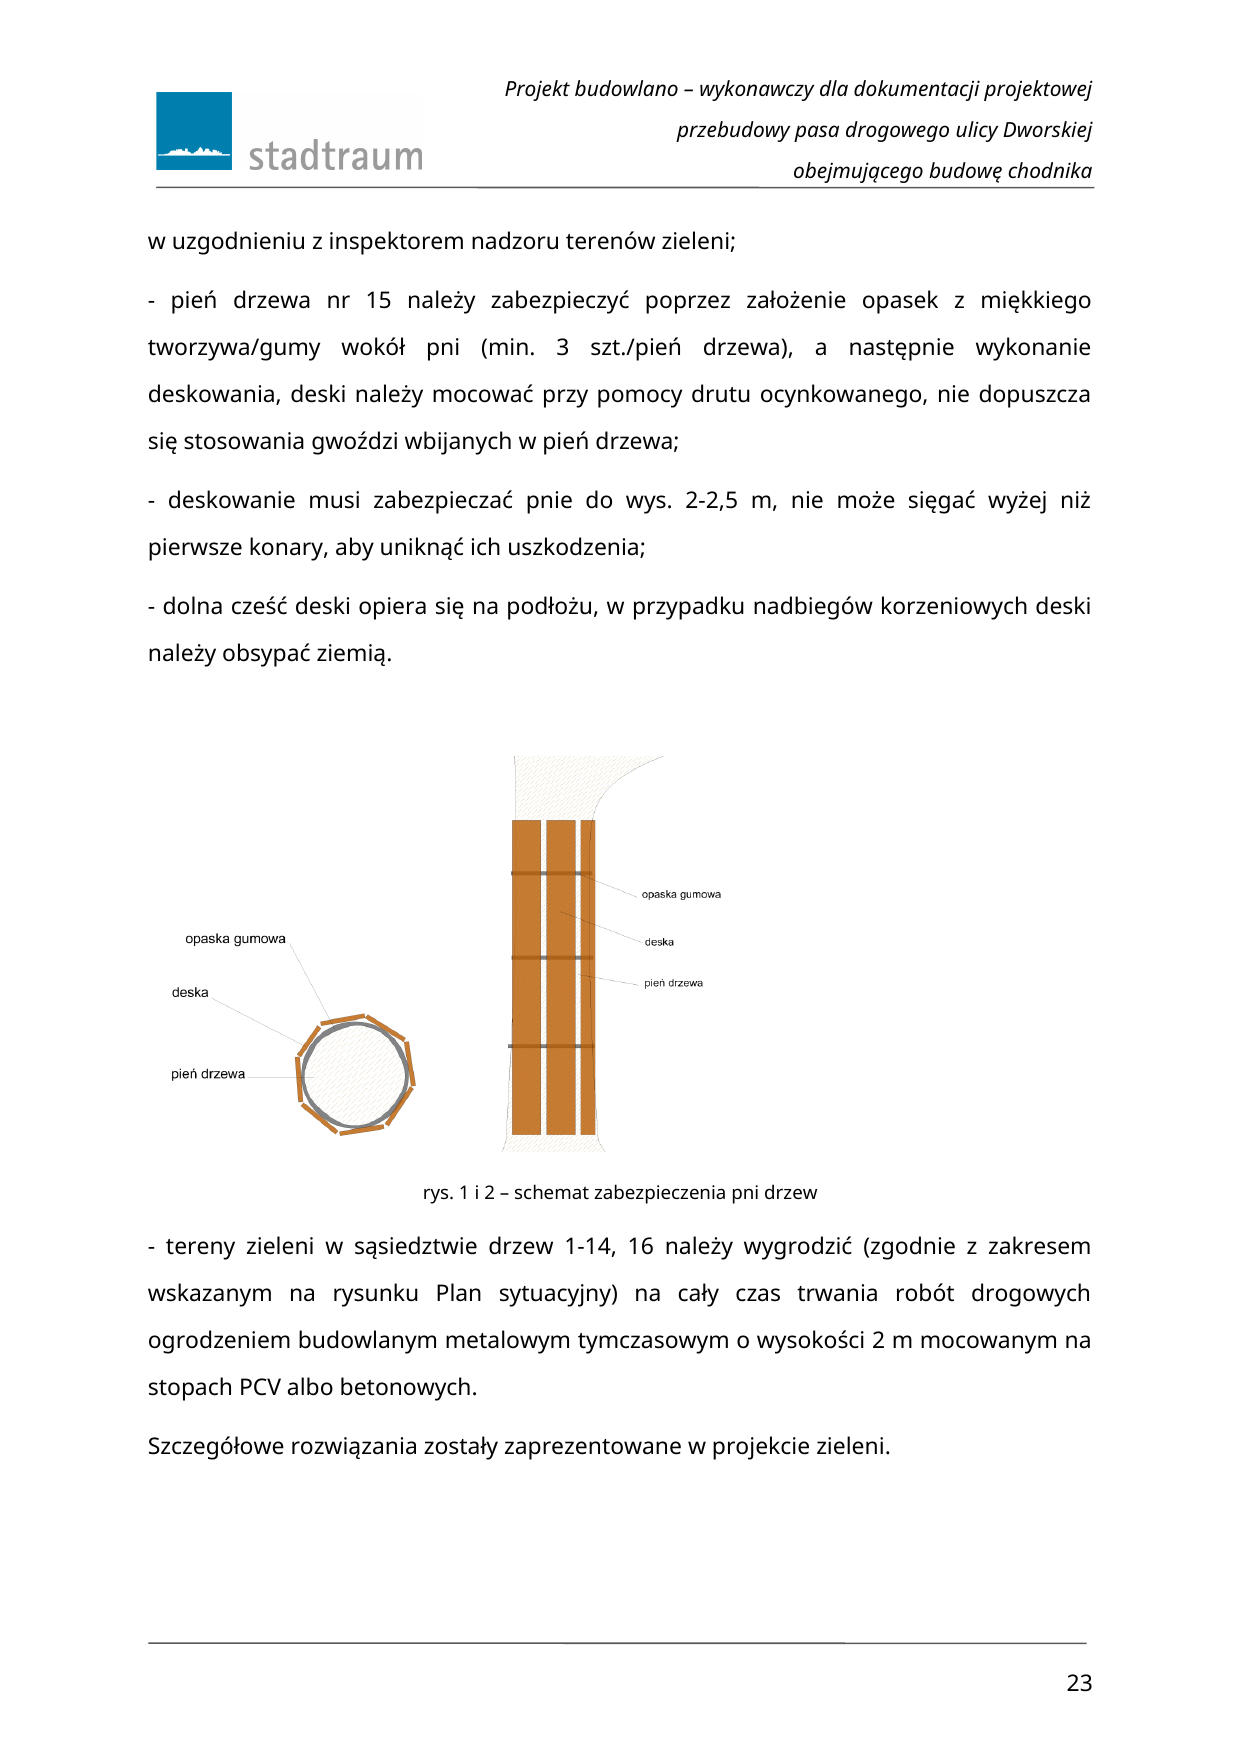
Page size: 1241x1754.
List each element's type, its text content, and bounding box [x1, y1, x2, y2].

picture [165, 148, 221, 155]
text w uzgodnieniu z inspektorem nadzoru terenów zieleni; [148, 225, 1093, 256]
text - deskowanie musi zabezpieczać pnie do wys. 2-2,5 m, nie może sięgać wyżej niż pierwsze konary, aby uniknąć ich uszkodzenia; [148, 484, 1093, 562]
text rys. 1 i 2 – schemat zabezpieczenia pni drzew [148, 1179, 1093, 1205]
text - tereny zieleni w sąsiedztwie drzew 1-14, 16 należy wygrodzić (zgodnie z zakresem wskazanym na rysunku Plan sytuacyjny) na cały czas trwania robót drogowych ogrodzeniem budowlanym metalowym tymczasowym o wysokości 2 m mocowanym na stopach PCV albo betonowych. [148, 1230, 1093, 1402]
picture [147, 756, 769, 1152]
picture [233, 92, 422, 170]
text - pień drzewa nr 15 należy zabezpieczyć poprzez założenie opasek z miękkiego tworzywa/gumy wokół pni (min. 3 szt./pień drzewa), a następnie wykonanie deskowania, deski należy mocować przy pomocy drutu ocynkowanego, nie dopuszcza się stosowania gwoździ wbijanych w pień drzewa; [148, 284, 1093, 456]
text - dolna cześć deski opiera się na podłożu, w przypadku nadbiegów korzeniowych deski należy obsypać ziemią. [148, 590, 1093, 668]
text Szczegółowe rozwiązania zostały zaprezentowane w projekcie zieleni. [148, 1430, 1093, 1461]
